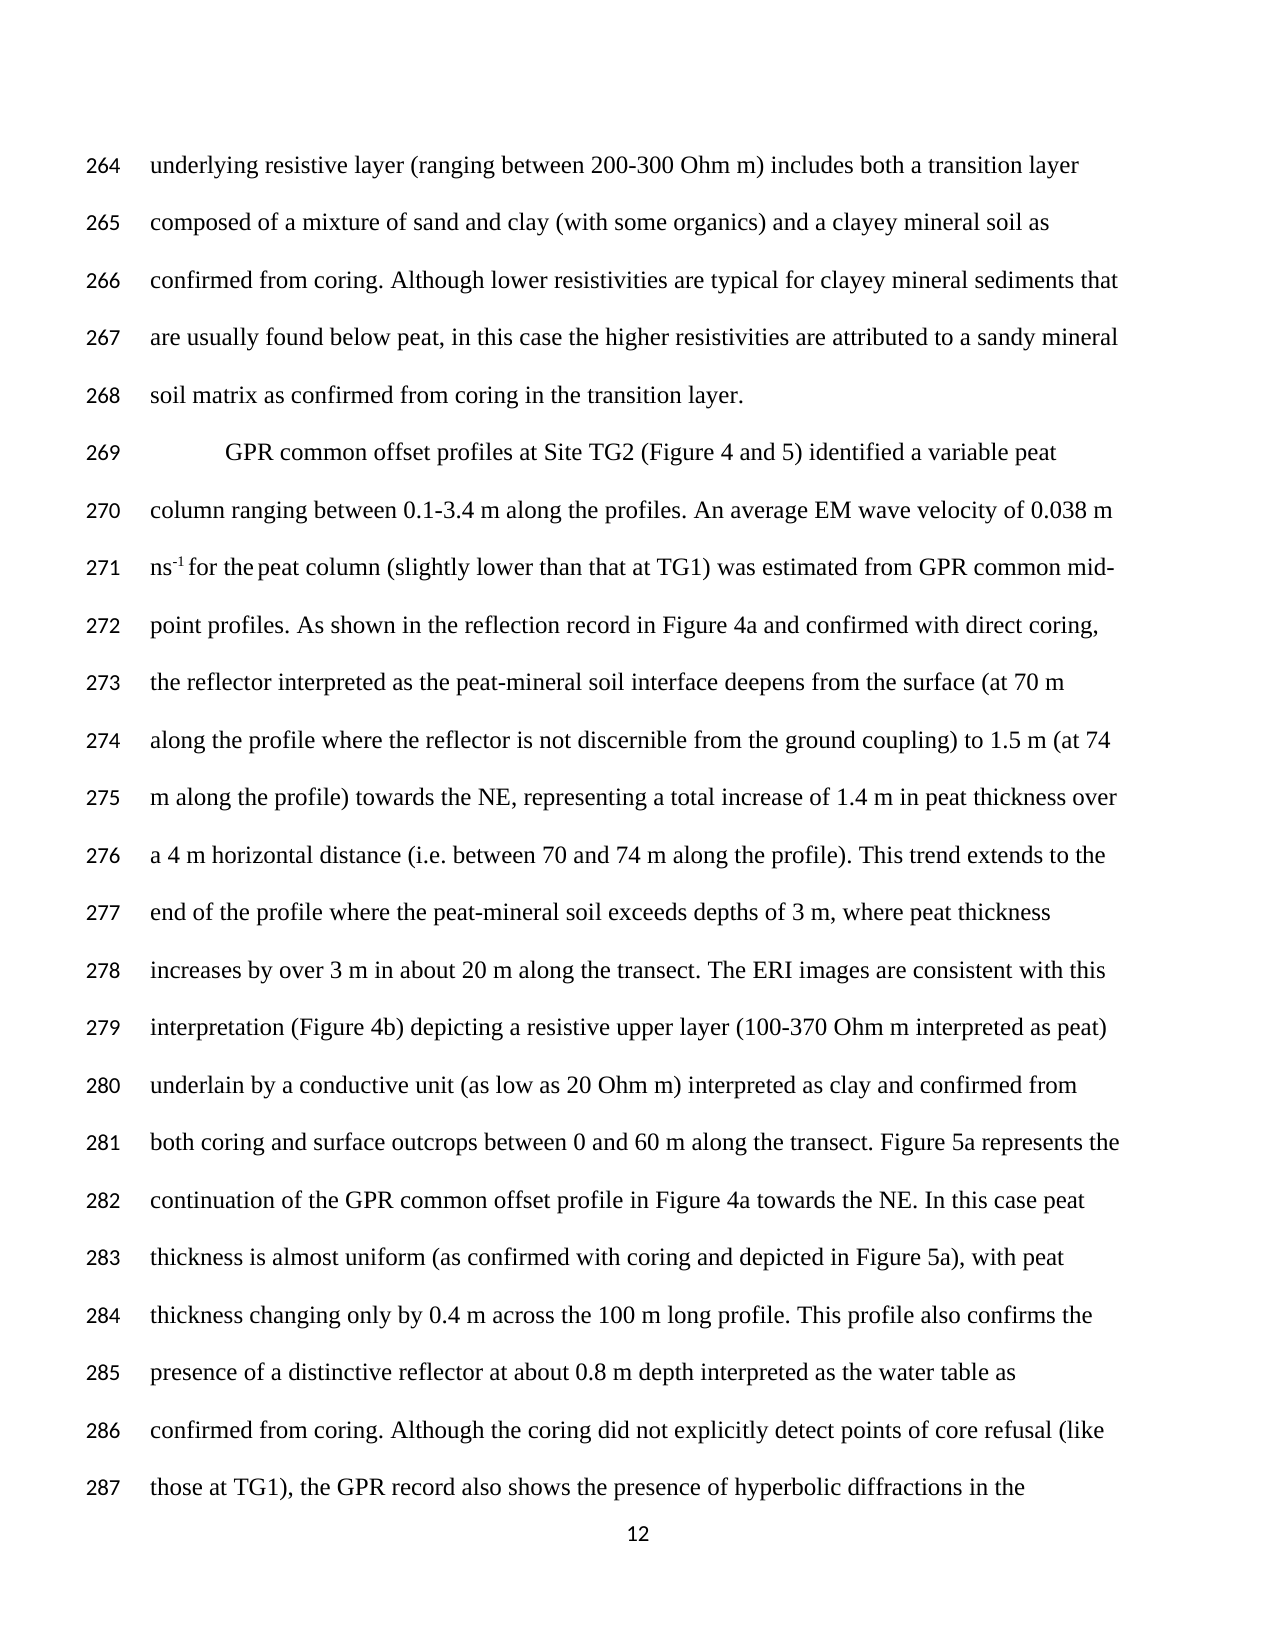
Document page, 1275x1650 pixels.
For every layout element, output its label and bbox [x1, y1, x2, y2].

text [150, 437, 1125, 1501]
text [150, 150, 1125, 409]
